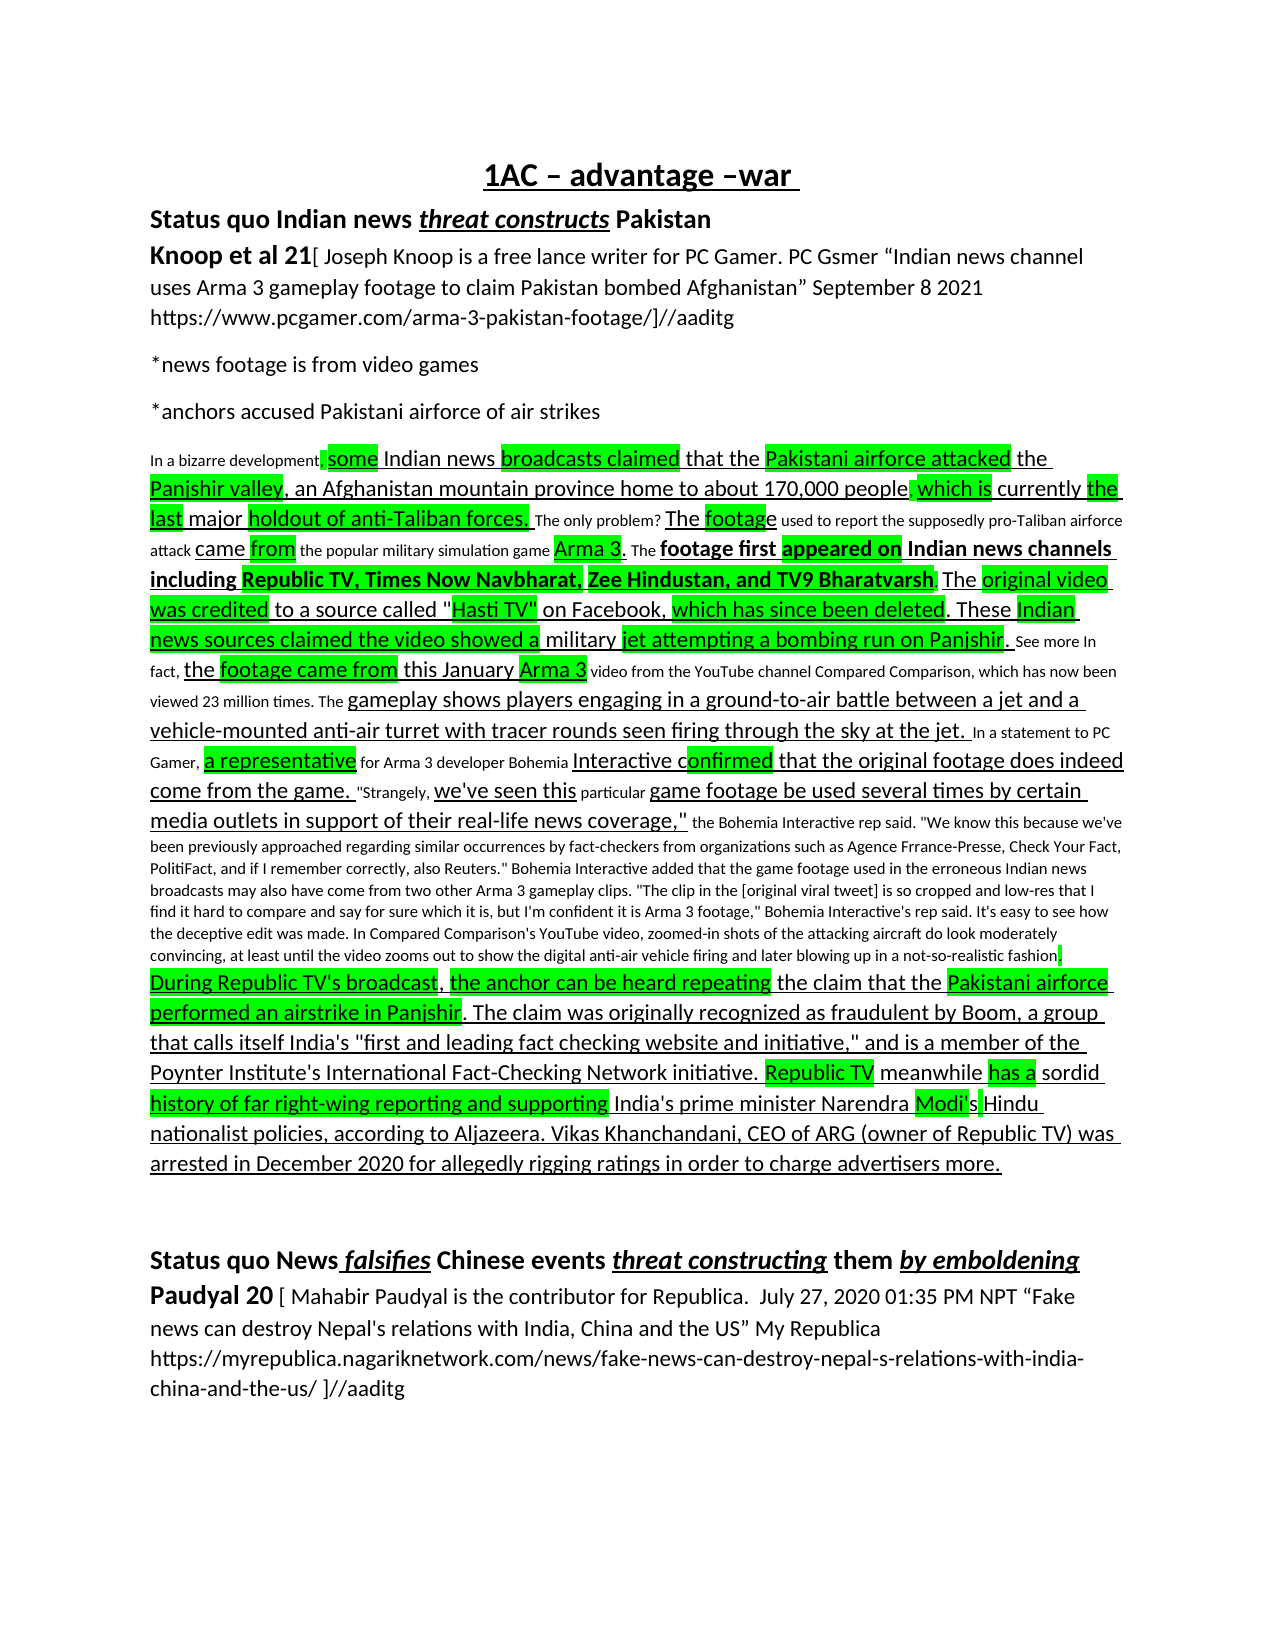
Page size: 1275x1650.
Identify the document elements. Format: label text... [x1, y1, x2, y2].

subtitle Status quo Indian news threat constructs Pakistan [150, 202, 1125, 235]
subtitle 1AC – advantage –war [150, 154, 1125, 195]
text *news footage is from video games [150, 350, 1125, 378]
text In a bizarre development, some Indian news broadcasts claimed that the Pakistani airforce attacked the Panjshir valley, an Afghanistan mountain province home to about 170,000 people, which is currently the last major holdout of anti-Taliban forces. The only problem? The footage used to report the supposedly pro-Taliban airforce attack came from the popular military simulation game Arma 3. The footage first appeared on Indian news channels including Republic TV, Times Now Navbharat, Zee Hindustan, and TV9 Bharatvarsh. The original video was credited to a source called "Hasti TV" on Facebook, which has since been deleted. These Indian news sources claimed the video showed a military jet attempting a bombing run on Panjshir. See more In fact, the footage came from this January Arma 3 video from the YouTube channel Compared Comparison, which has now been viewed 23 million times. The gameplay shows players engaging in a ground-to-air battle between a jet and a vehicle-mounted anti-air turret with tracer rounds seen firing through the sky at the jet. In a statement to PC Gamer, a representative for Arma 3 developer Bohemia Interactive confirmed that the original footage does indeed come from the game. "Strangely, we've seen this particular game footage be used several times by certain media outlets in support of their real-life news coverage," the Bohemia Interactive rep said. "We know this because we've been previously approached regarding similar occurrences by fact-checkers from organizations such as Agence Frrance-Presse, Check Your Fact, PolitiFact, and if I remember correctly, also Reuters." Bohemia Interactive added that the game footage used in the erroneous Indian news broadcasts may also have come from two other Arma 3 gameplay clips. "The clip in the [original viral tweet] is so cropped and low-res that I find it hard to compare and say for sure which it is, but I'm confident it is Arma 3 footage," Bohemia Interactive's rep said. It's easy to see how the deceptive edit was made. In Compared Comparison's YouTube video, zoomed-in shots of the attacking aircraft do look moderately convincing, at least until the video zooms out to show the digital anti-air vehicle firing and later blowing up in a not-so-realistic fashion. During Republic TV's broadcast, the anchor can be heard repeating the claim that the Pakistani airforce performed an airstrike in Panjshir. The claim was originally recognized as fraudulent by Boom, a group that calls itself India's "first and leading fact checking website and initiative," and is a member of the Poynter Institute's International Fact-Checking Network initiative. Republic TV meanwhile has a sordid history of far right-wing reporting and supporting India's prime minister Narendra Modi's Hindu nationalist policies, according to Aljazeera. Vikas Khanchandani, CEO of ARG (owner of Republic TV) was arrested in December 2020 for allegedly rigging ratings in order to charge advertisers more. [150, 444, 1125, 1177]
subtitle Status quo News falsifies Chinese events threat constructing them by emboldening [150, 1243, 1125, 1276]
text Knoop et al 21[ Joseph Knoop is a free lance writer for PC Gamer. PC Gsmer “Indian news channel uses Arma 3 gameplay footage to claim Pakistan bombed Afghanistan” September 8 2021 https://www.pcgamer.com/arma-3-pakistan-footage/]//aaditg [150, 238, 1125, 331]
text Paudyal 20 [ Mahabir Paudyal is the contributor for Republica. July 27, 2020 01:35 PM NPT “Fake news can destroy Nepal's relations with India, China and the US” My Republica https://myrepublica.nagariknetwork.com/news/fake-news-can-destroy-nepal-s-relations-with-india-china-and-the-us/ ]//aaditg [150, 1278, 1125, 1402]
text *anchors accused Pakistani airforce of air strikes [150, 397, 1125, 425]
